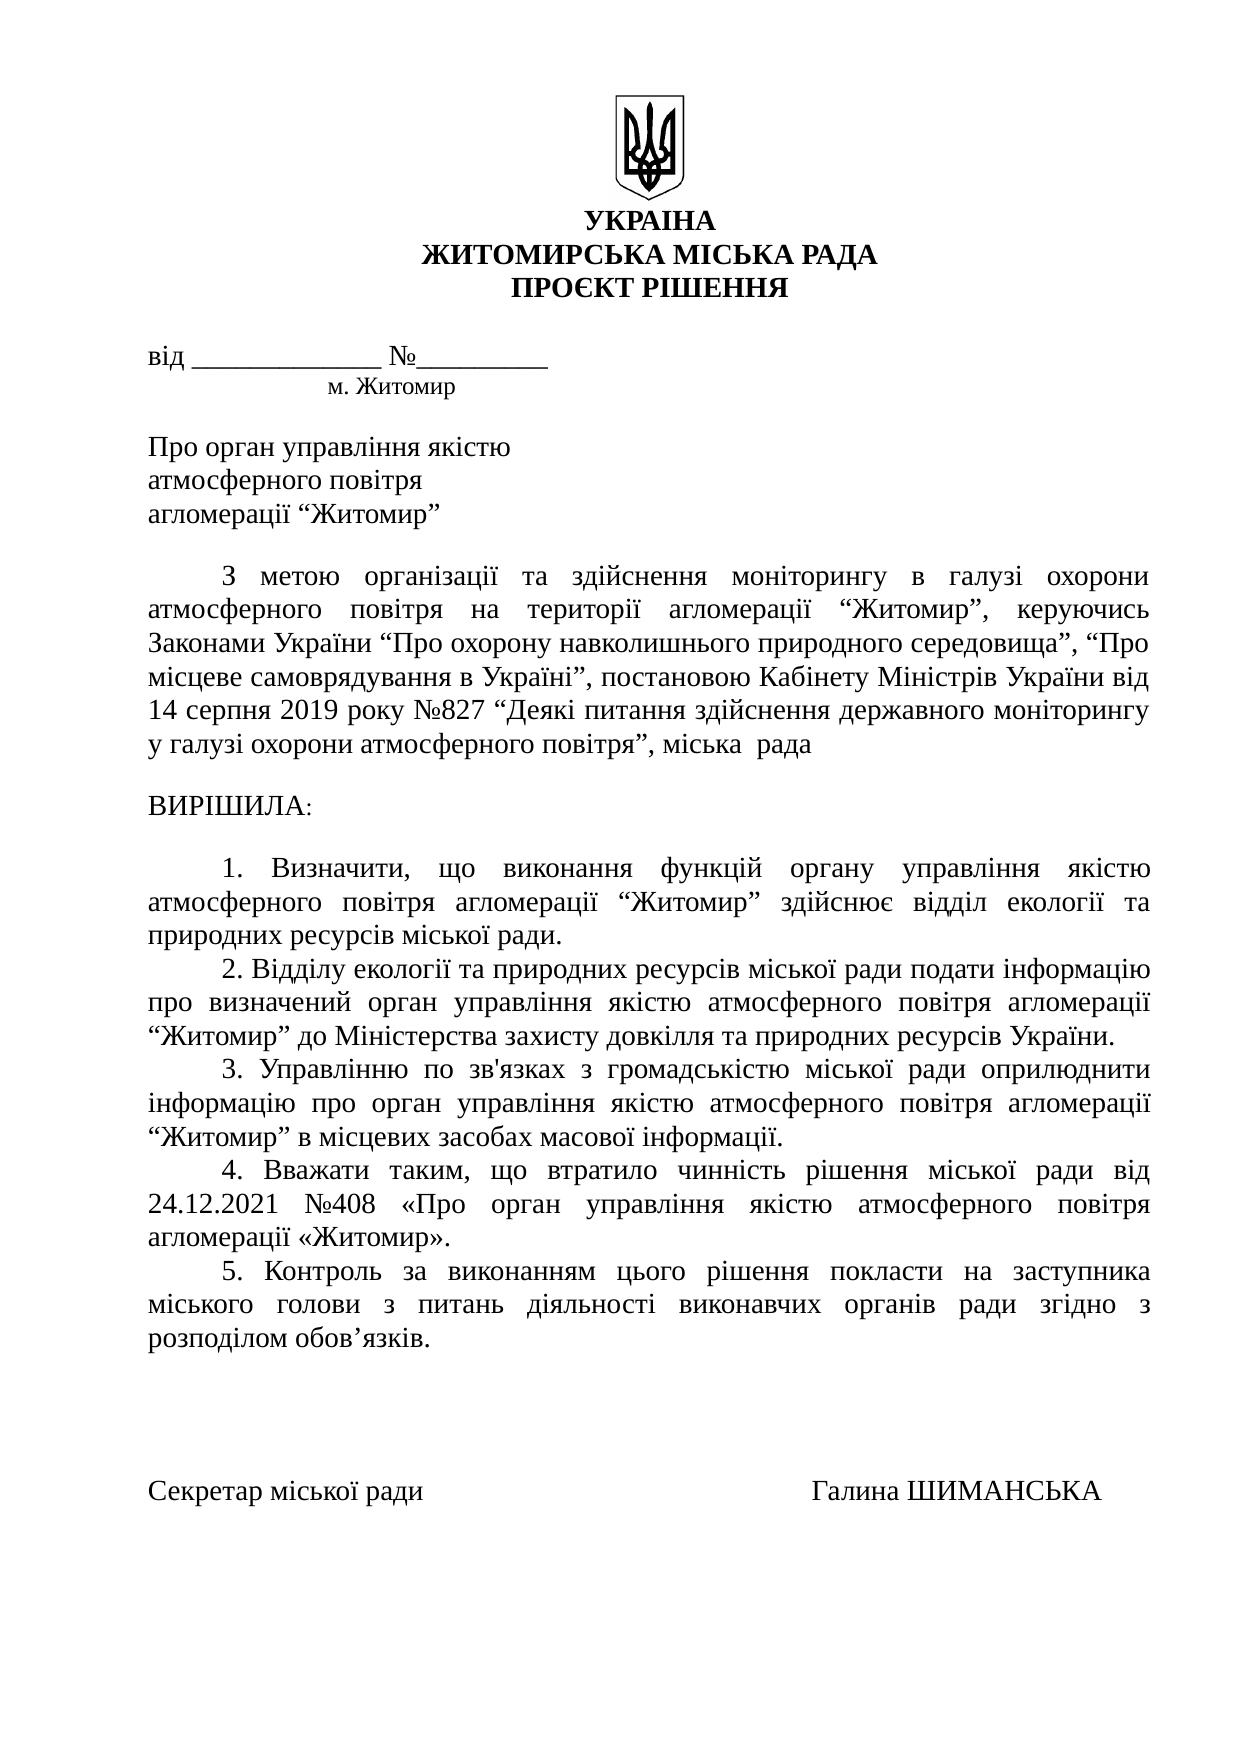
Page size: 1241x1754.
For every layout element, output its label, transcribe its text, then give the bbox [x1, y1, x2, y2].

text 1. Визначити, що виконання функцій органу управління якістю атмосферного повітря агломерації “Житомир” здійснює відділ екології та природних ресурсів міської ради. [148, 850, 1152, 951]
text Секретар міської ради Галина ШИМАНСЬКА [148, 1473, 1153, 1507]
text 3. Управлінню по зв'язках з громадськістю міської ради оприлюднити інформацію про орган управління якістю атмосферного повітря агломерації “Житомир” в місцевих засобах масової інформації. [148, 1052, 1152, 1152]
text агломерації “Житомир” [148, 496, 1152, 529]
text м. Житомир [148, 371, 1152, 400]
text від _____________ №_________ [148, 338, 1152, 371]
text З метою організації та здійснення моніторингу в галузі охорони атмосферного повітря на території агломерації “Житомир”, керуючись Законами України “Про охорону навколишнього природного середовища”, “Про місцеве самоврядування в Україні”, постановою Кабінету Міністрів України від 14 серпня 2019 року №827 “Деякі питання здійснення державного моніторингу у галузі охорони атмосферного повітря”, міська рада [148, 558, 1150, 759]
text ВИРІШИЛА: [148, 788, 1152, 822]
text атмосферного повітря [148, 462, 1152, 496]
text 5. Контроль за виконанням цього рішення покласти на заступника міського голови з питань діяльності виконавчих органів ради згідно з розподілом обов’язків. [148, 1253, 1152, 1353]
text ЖИТОМИРСЬКА МІСЬКА РАДА [148, 237, 1152, 271]
text 4. Вважати таким, що втратило чинність рішення міської ради від 24.12.2021 №408 «Про орган управління якістю атмосферного повітря агломерації «Житомир». [148, 1152, 1152, 1253]
text ПРОЄКТ РІШЕННЯ [148, 271, 1152, 304]
text Про орган управління якістю [148, 429, 1152, 462]
subtitle УКРАЇНА [148, 203, 1152, 237]
text 2. Відділу екології та природних ресурсів міської ради подати інформацію про визначений орган управління якістю атмосферного повітря агломерації “Житомир” до Міністерства захисту довкілля та природних ресурсів України. [148, 951, 1152, 1052]
